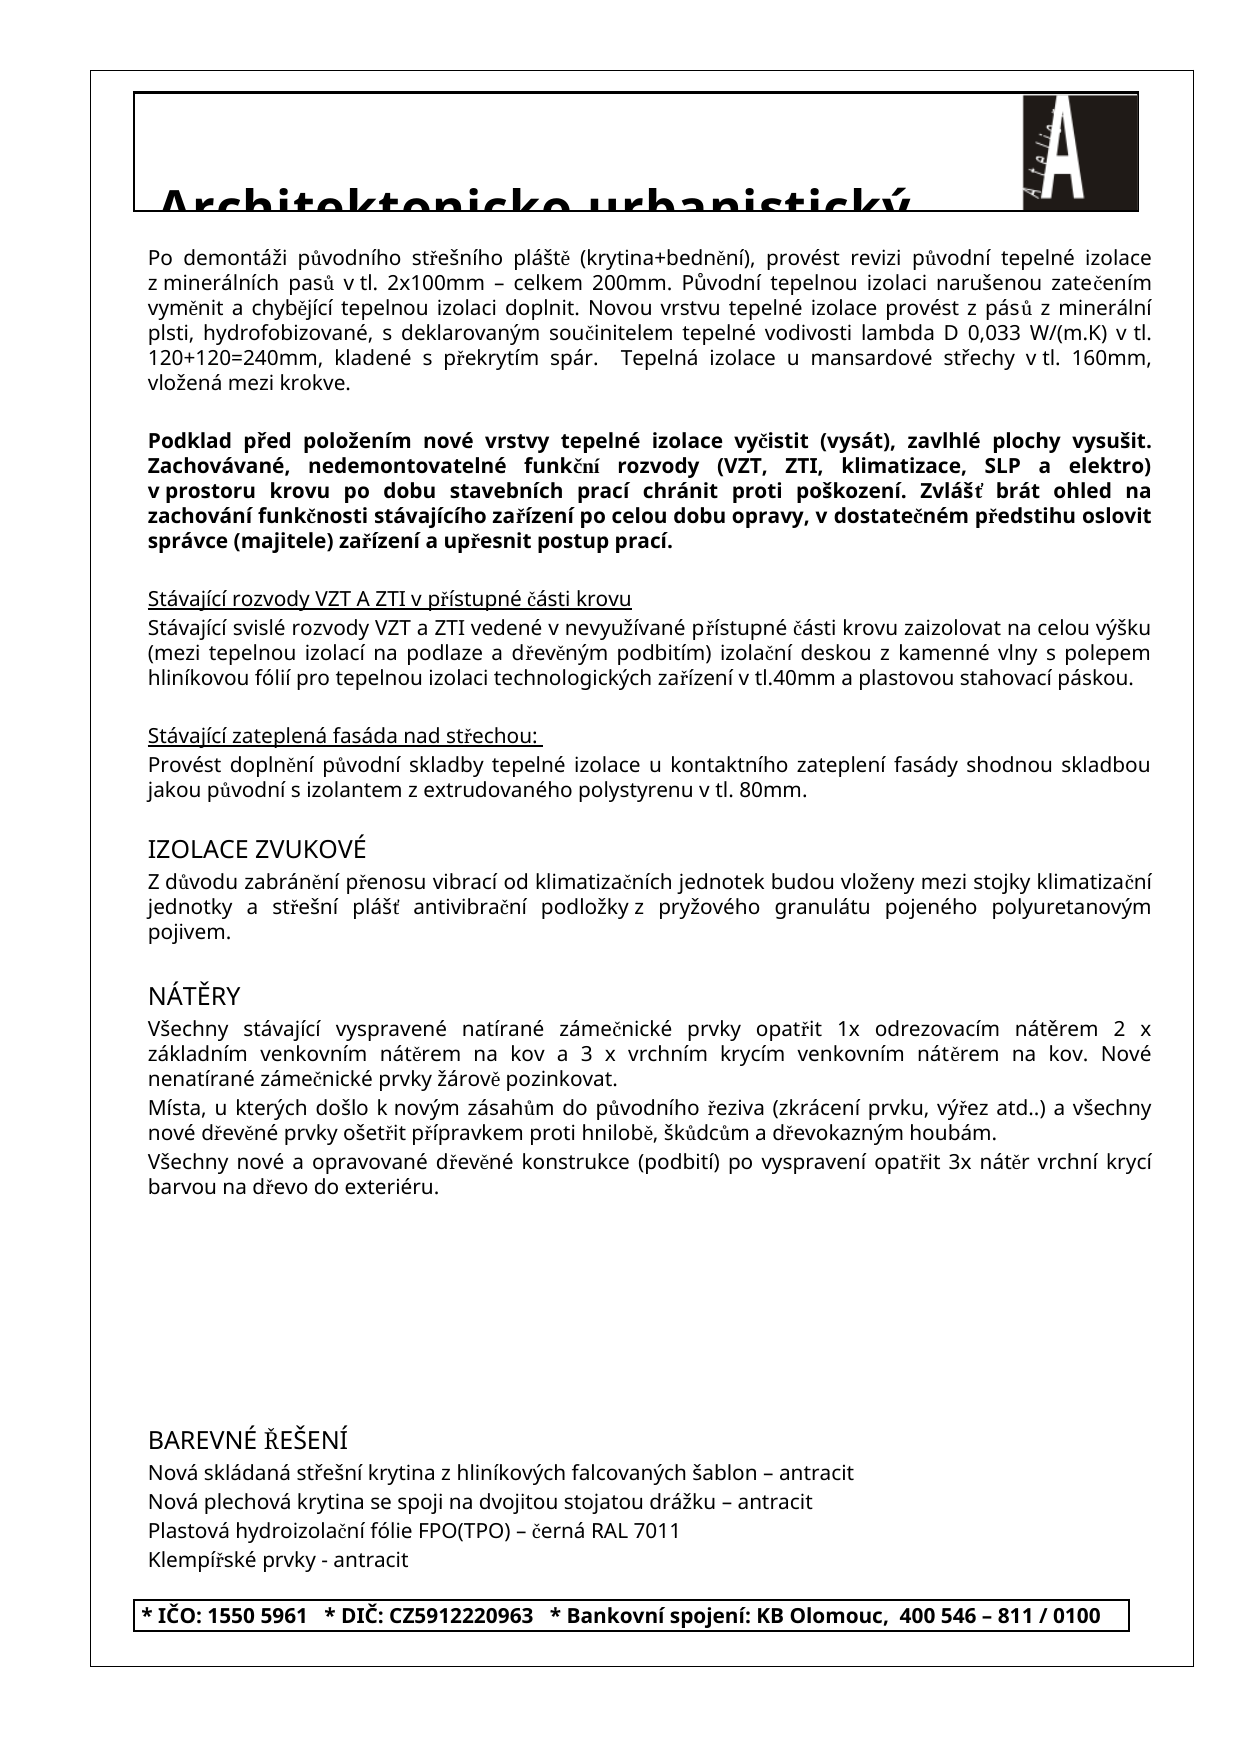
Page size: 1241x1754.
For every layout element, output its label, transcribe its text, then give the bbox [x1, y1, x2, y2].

text Všechny nové a opravované dřevěné konstrukce (podbití) po vyspravení opatřit 3x nátěr vrchní krycí barvou na dřevo do exteriéru. [148, 1149, 1152, 1199]
text Místa, u kterých došlo k novým zásahům do původního řeziva (zkrácení prvku, výřez atd..) a všechny nové dřevěné prvky ošetřit přípravkem proti hnilobě, škůdcům a dřevokazným houbám. [148, 1095, 1152, 1145]
text Stávající svislé rozvody VZT a ZTI vedené v nevyužívané přístupné části krovu zaizolovat na celou výšku (mezi tepelnou izolací na podlaze a dřevěným podbitím) izolační deskou z kamenné vlny s polepem hliníkovou fólií pro tepelnou izolaci technologických zařízení v tl.40mm a plastovou stahovací páskou. [148, 616, 1152, 691]
text NÁTĚRY [148, 978, 1152, 1012]
text IZOLACE ZVUKOVÉ [148, 831, 1152, 865]
text Podklad před položením nové vrstvy tepelné izolace vyčistit (vysát), zavlhlé plochy vysušit. Zachovávané, nedemontovatelné funkční rozvody (VZT, ZTI, klimatizace, SLP a elektro) v prostoru krovu po dobu stavebních prací chránit proti poškození. Zvlášť brát ohled na zachování funkčnosti stávajícího zařízení po celou dobu opravy, v dostatečném předstihu oslovit správce (majitele) zařízení a upřesnit postup prací. [148, 429, 1152, 554]
text Provést doplnění původní skladby tepelné izolace u kontaktního zateplení fasády shodnou skladbou jakou původní s izolantem z extrudovaného polystyrenu v tl. 80mm. [148, 752, 1152, 802]
text Klempířské prvky - antracit [148, 1547, 1152, 1572]
text Všechny stávající vyspravené natírané zámečnické prvky opatřit 1x odrezovacím nátěrem 2 x základním venkovním nátěrem na kov a 3 x vrchním krycím venkovním nátěrem na kov. Nové nenatírané zámečnické prvky žárově pozinkovat. [148, 1016, 1152, 1091]
text Nová skládaná střešní krytina z hliníkových falcovaných šablon – antracit [148, 1461, 1152, 1486]
text Stávající zateplená fasáda nad střechou: [148, 723, 1152, 748]
text Z důvodu zabránění přenosu vibrací od klimatizačních jednotek budou vloženy mezi stojky klimatizační jednotky a střešní plášť antivibrační podložky z pryžového granulátu pojeného polyuretanovým pojivem. [148, 869, 1152, 944]
text Plastová hydroizolační fólie FPO(TPO) – černá RAL 7011 [148, 1518, 1152, 1543]
text BAREVNÉ ŘEŠENÍ [148, 1422, 1152, 1457]
text Po demontáži původního střešního pláště (krytina+bednění), provést revizi původní tepelné izolace z minerálních pasů v tl. 2x100mm – celkem 200mm. Původní tepelnou izolaci narušenou zatečením vyměnit a chybějící tepelnou izolaci doplnit. Novou vrstvu tepelné izolace provést z pásů z minerální plsti, hydrofobizované, s deklarovaným součinitelem tepelné vodivosti lambda D 0,033 W/(m.K) v tl. 120+120=240mm, kladené s překrytím spár. Tepelná izolace u mansardové střechy v tl. 160mm, vložená mezi krokve. [148, 246, 1152, 396]
text Stávající rozvody VZT A ZTI v přístupné části krovu [148, 587, 1152, 612]
text Nová plechová krytina se spoji na dvojitou stojatou drážku – antracit [148, 1489, 1152, 1514]
